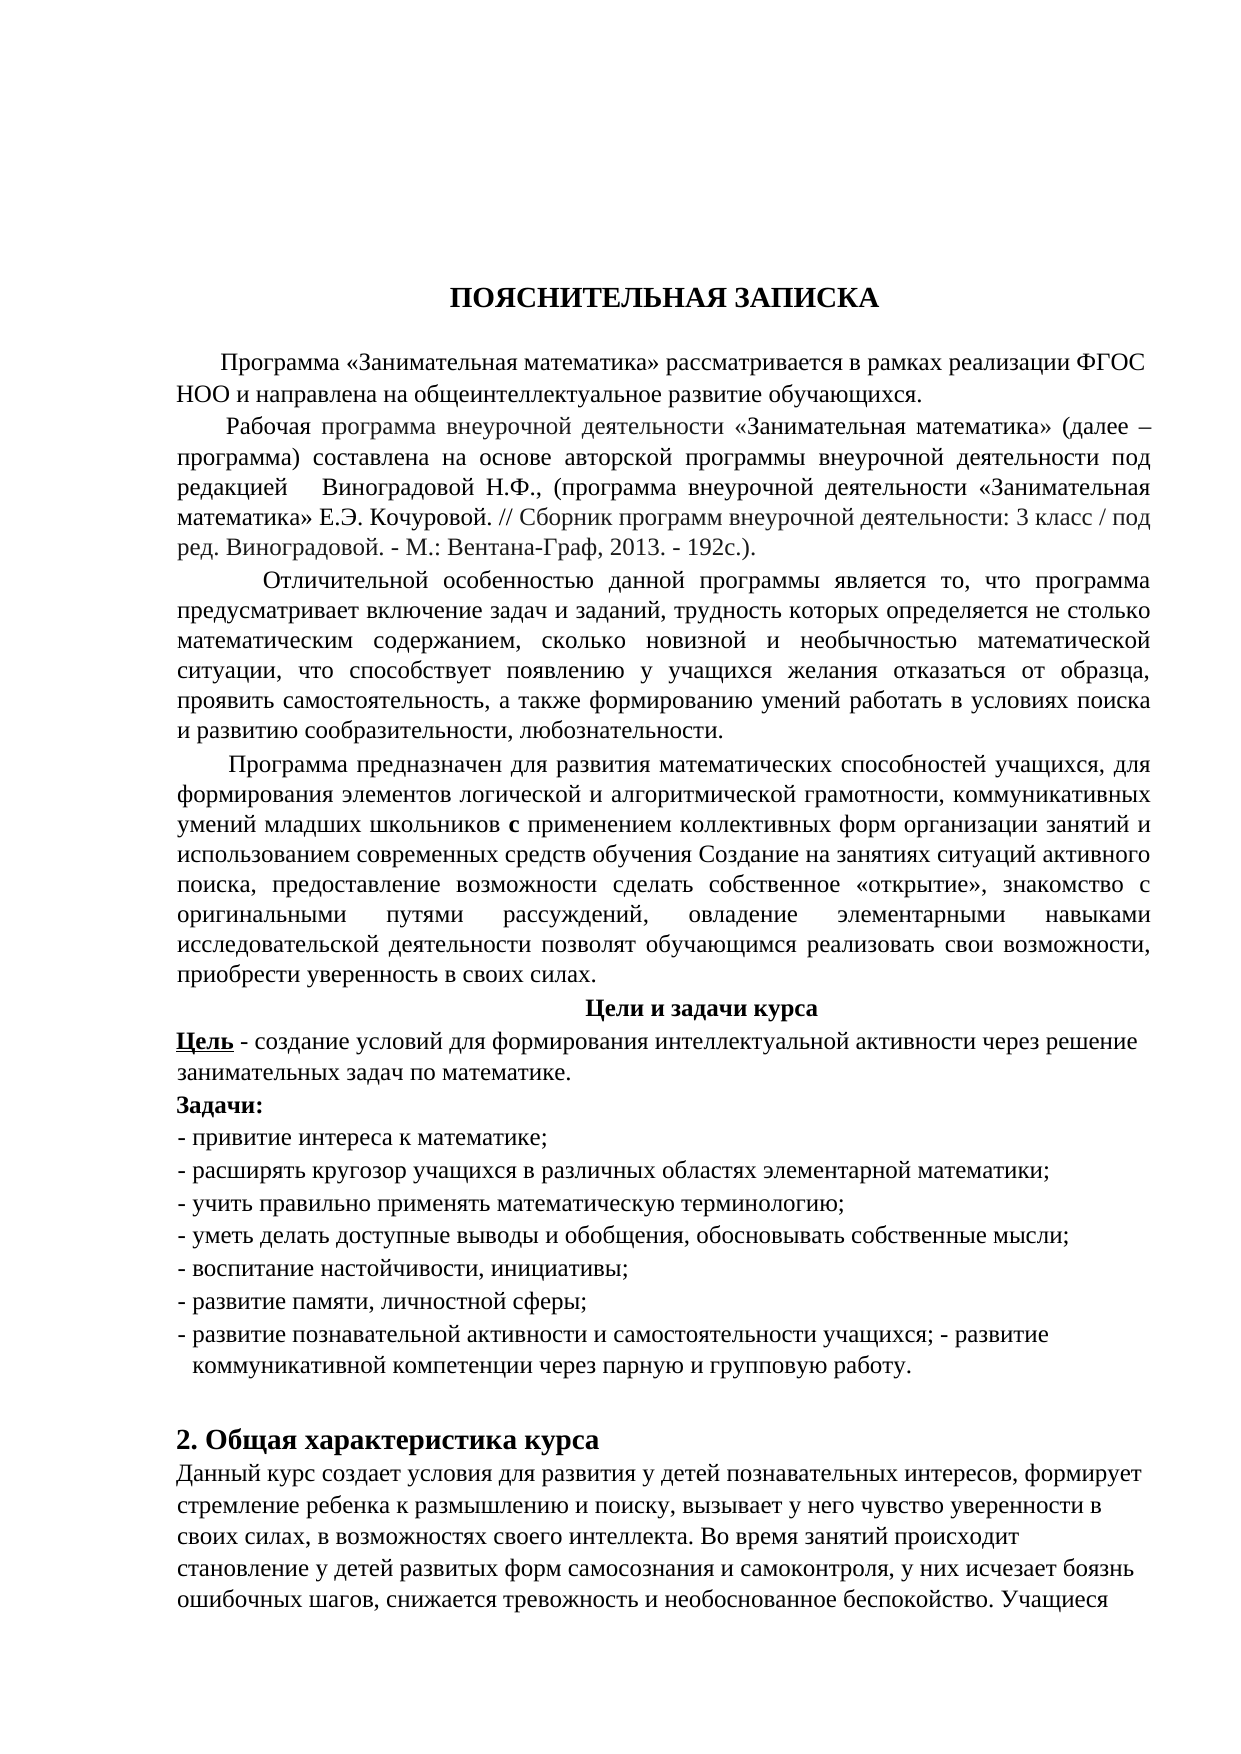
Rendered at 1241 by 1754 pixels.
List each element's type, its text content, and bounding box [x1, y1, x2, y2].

text Рабочая программа внеурочной деятельности «Занимательная математика» (далее – программа) составлена на основе авторской программы внеурочной деятельности под редакцией Виноградовой Н.Ф., (программа внеурочной деятельности «Занимательная математика» Е.Э. Кочуровой. // Сборник программ внеурочной деятельности: 3 класс / под ред. Виноградовой. - М.: Вентана-Граф, 2013. - 192с.). [176, 411, 1151, 561]
subtitle 2. Общая характеристика курса [176, 1422, 1158, 1456]
text Цель - создание условий для формирования интеллектуальной активности через решение занимательных задач по математике. [176, 1026, 1154, 1086]
text Отличительной особенностью данной программы является то, что программа предусматривает включение задач и заданий, трудность которых определяется не столько математическим содержанием, сколько новизной и необычностью математической ситуации, что способствует появлению у учащихся желания отказаться от образца, проявить самостоятельность, а также формированию умений работать в условиях поиска и развитию сообразительности, любознательности. [176, 565, 1151, 744]
list привитие интереса к математике; [177, 1122, 1154, 1151]
list учить правильно применять математическую терминологию; [177, 1188, 1154, 1217]
text Цели и задачи курса [245, 993, 1158, 1022]
text Программа предназначен для развития математических способностей учащихся, для формирования элементов логической и алгоритмической грамотности, коммуникативных умений младших школьников с применением коллективных форм организации занятий и использованием современных средств обучения Создание на занятиях ситуаций активного поиска, предоставление возможности сделать собственное «открытие», знакомство с оригинальными путями рассуждений, овладение элементарными навыками исследовательской деятельности позволят обучающимся реализовать свои возможности, приобрести уверенность в своих силах. [176, 749, 1151, 988]
text Программа «Занимательная математика» рассматривается в рамках реализации ФГОС НОО и направлена на общеинтеллектуальное развитие обучающихся. [176, 347, 1154, 407]
text ПОЯСНИТЕЛЬНАЯ ЗАПИСКА [177, 280, 1152, 313]
list воспитание настойчивости, инициативы; [177, 1253, 1154, 1282]
list развитие памяти, личностной сферы; [177, 1286, 1154, 1315]
text Задачи: [176, 1090, 948, 1119]
list расширять кругозор учащихся в различных областях элементарной математики; [177, 1155, 1154, 1184]
list развитие познавательной активности и самостоятельности учащихся; - развитие коммуникативной компетенции через парную и групповую работу. [177, 1319, 1154, 1379]
list уметь делать доступные выводы и обобщения, обосновывать собственные мысли; [177, 1221, 1154, 1249]
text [176, 1458, 1154, 1613]
